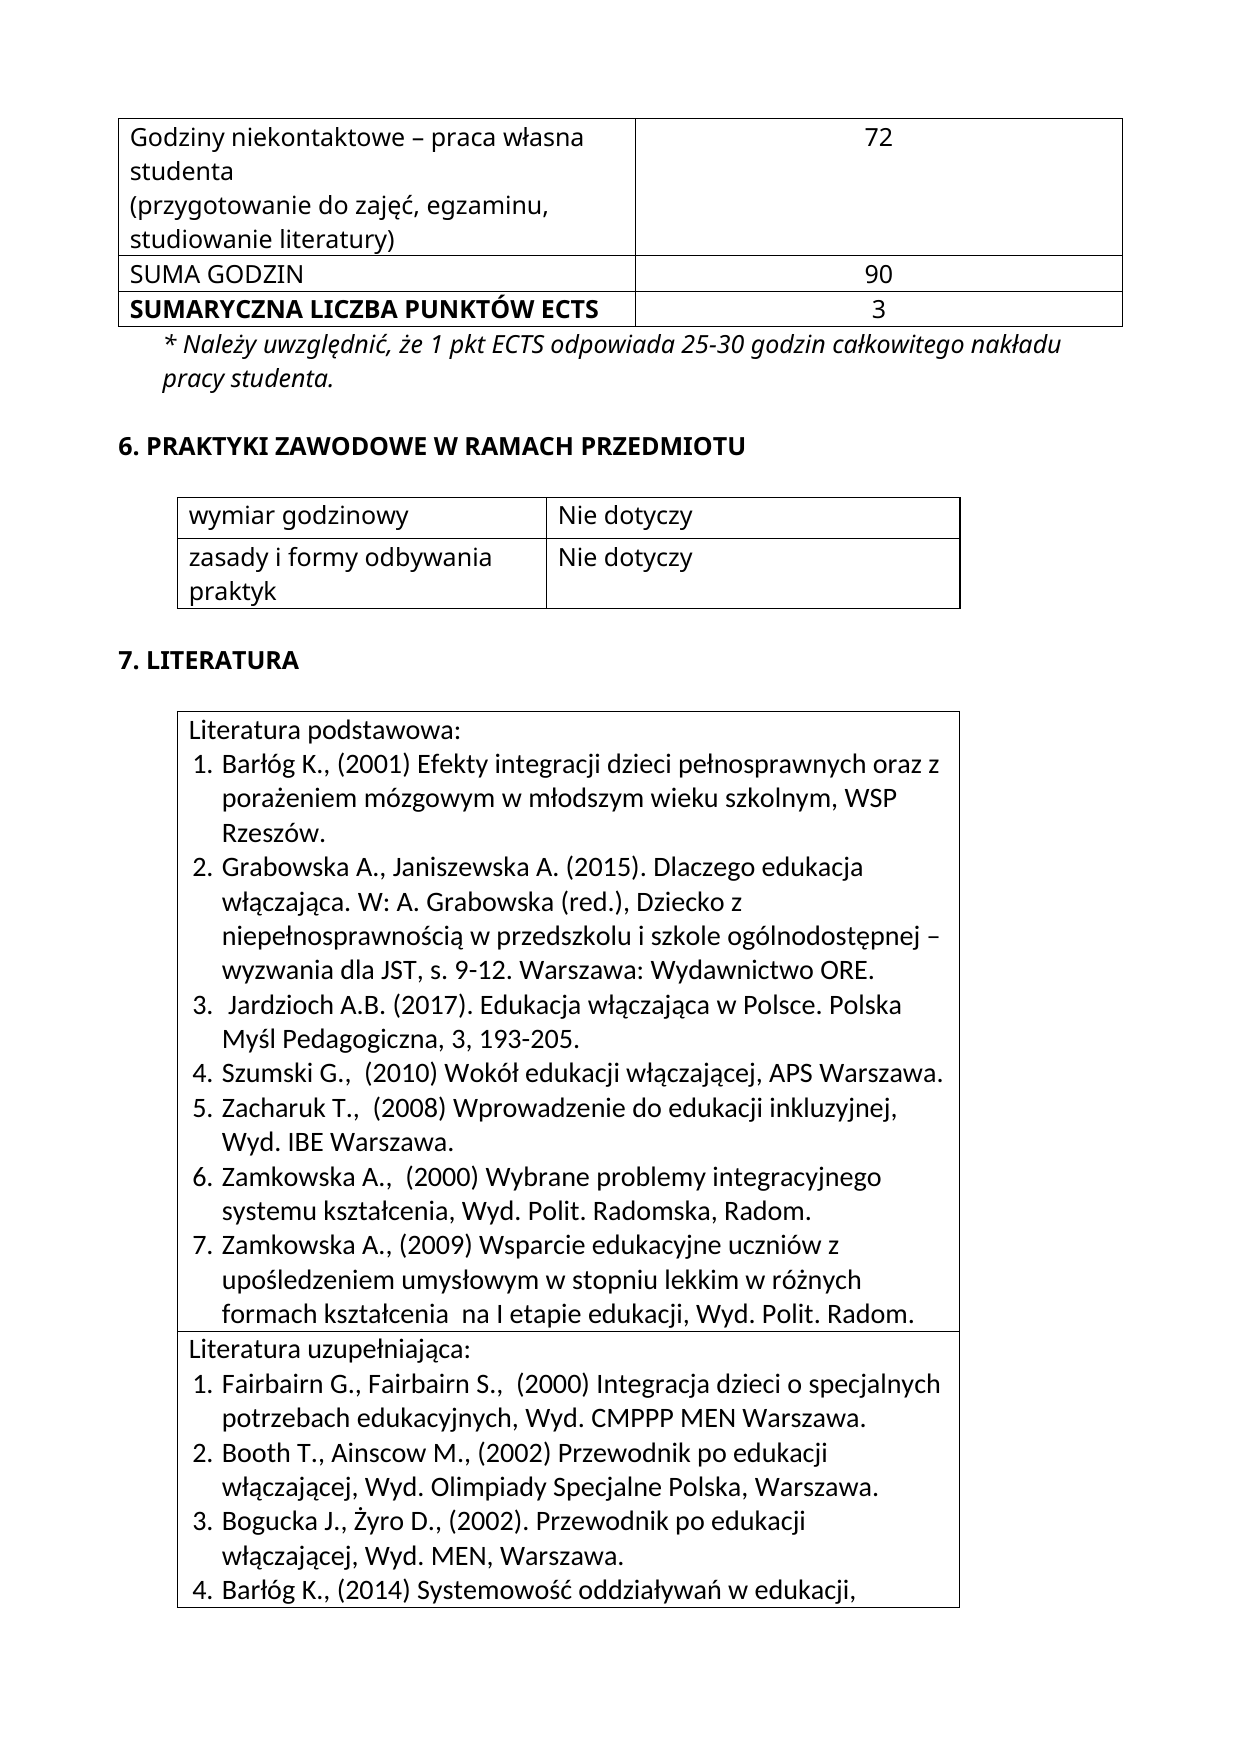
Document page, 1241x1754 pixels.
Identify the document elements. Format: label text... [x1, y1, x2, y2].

table_cell SUMA GODZIN [119, 256, 635, 291]
table_header wymiar godzinowy [178, 498, 546, 538]
table_header Literatura podstawowa: Barłóg K., (2001) Efekty integracji dzieci pełnosprawnych oraz z porażeniem mózgowym w młodszym wieku szkolnym, WSP Rzeszów. Grabowska A., Janiszewska A. (2015). Dlaczego edukacja włączająca. W: A. Grabowska (red.), Dziecko z niepełnosprawnością w przedszkolu i szkole ogólnodostępnej – wyzwania dla JST, s. 9-12. Warszawa: Wydawnictwo ORE. Jardzioch A.B. (2017). Edukacja włączająca w Polsce. Polska Myśl Pedagogiczna, 3, 193-205. Szumski G., (2010) Wokół edukacji włączającej, APS Warszawa. Zacharuk T., (2008) Wprowadzenie do edukacji inkluzyjnej, Wyd. IBE Warszawa. Zamkowska A., (2000) Wybrane problemy integracyjnego systemu kształcenia, Wyd. Polit. Radomska, Radom. Zamkowska A., (2009) Wsparcie edukacyjne uczniów z upośledzeniem umysłowym w stopniu lekkim w różnych formach kształcenia na I etapie edukacji, Wyd. Polit. Radom. [178, 712, 959, 1331]
table_header Nie dotyczy [547, 498, 959, 538]
table_cell 72 [636, 119, 1122, 255]
table_cell Nie dotyczy [547, 539, 959, 607]
table_cell Godziny niekontaktowe – praca własna studenta (przygotowanie do zajęć, egzaminu, studiowanie literatury) [119, 119, 635, 255]
table_cell 3 [636, 292, 1122, 326]
table_cell 90 [636, 256, 1122, 291]
text 6. PRAKTYKI ZAWODOWE W RAMACH PRZEDMIOTU [118, 429, 1122, 463]
text 7. LITERATURA [118, 643, 1122, 677]
table_cell zasady i formy odbywania praktyk [178, 539, 546, 607]
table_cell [178, 1332, 959, 1607]
text * Należy uwzględnić, że 1 pkt ECTS odpowiada 25-30 godzin całkowitego nakładu pracy studenta. [162, 327, 1122, 395]
table_cell SUMARYCZNA LICZBA PUNKTÓW ECTS [119, 292, 635, 326]
